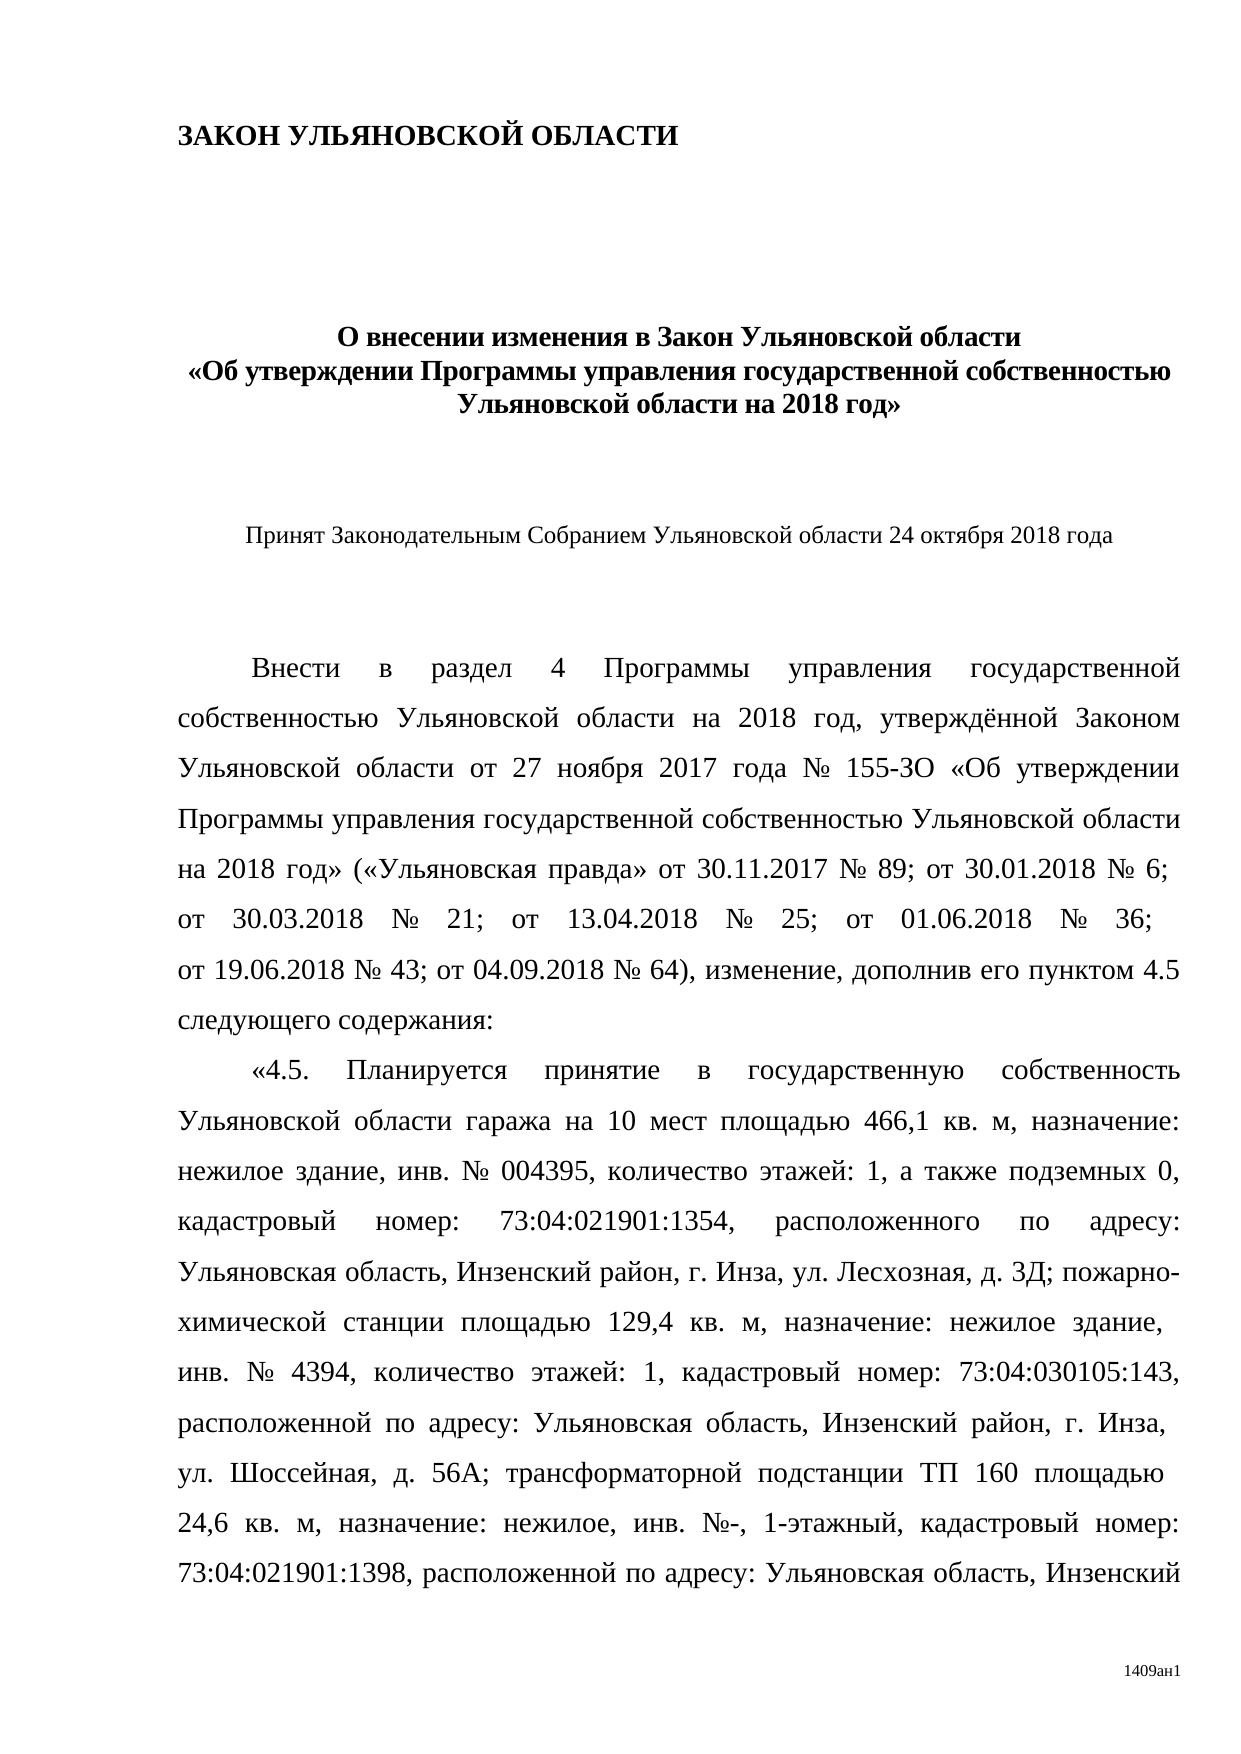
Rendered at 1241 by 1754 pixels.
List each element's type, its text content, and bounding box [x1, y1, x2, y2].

text Принят Законодательным Собранием Ульяновской области 24 октября 2018 года [177, 521, 1181, 549]
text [177, 1052, 1181, 1589]
text Внести в раздел 4 Программы управления государственной собственностью Ульяновской области на 2018 год, утверждённой Законом Ульяновской области от 27 ноября 2017 года № 155-ЗО «Об утверждении Программы управления государственной собственностью Ульяновской области на 2018 год» («Ульяновская правда» от 30.11.2017 № 89; от 30.01.2018 № 6; от 30.03.2018 № 21; от 13.04.2018 № 25; от 01.06.2018 № 36; от 19.06.2018 № 43; от 04.09.2018 № 64), изменение, дополнив его пунктом 4.5 следующего содержания: [177, 650, 1181, 1036]
text ЗАКОН УЛЬЯНОВСКОЙ ОБЛАСТИ [177, 118, 1181, 152]
text «Об утверждении Программы управления государственной собственностью Ульяновской области на 2018 год» [177, 353, 1181, 420]
text О внесении изменения в Закон Ульяновской области [177, 319, 1181, 353]
